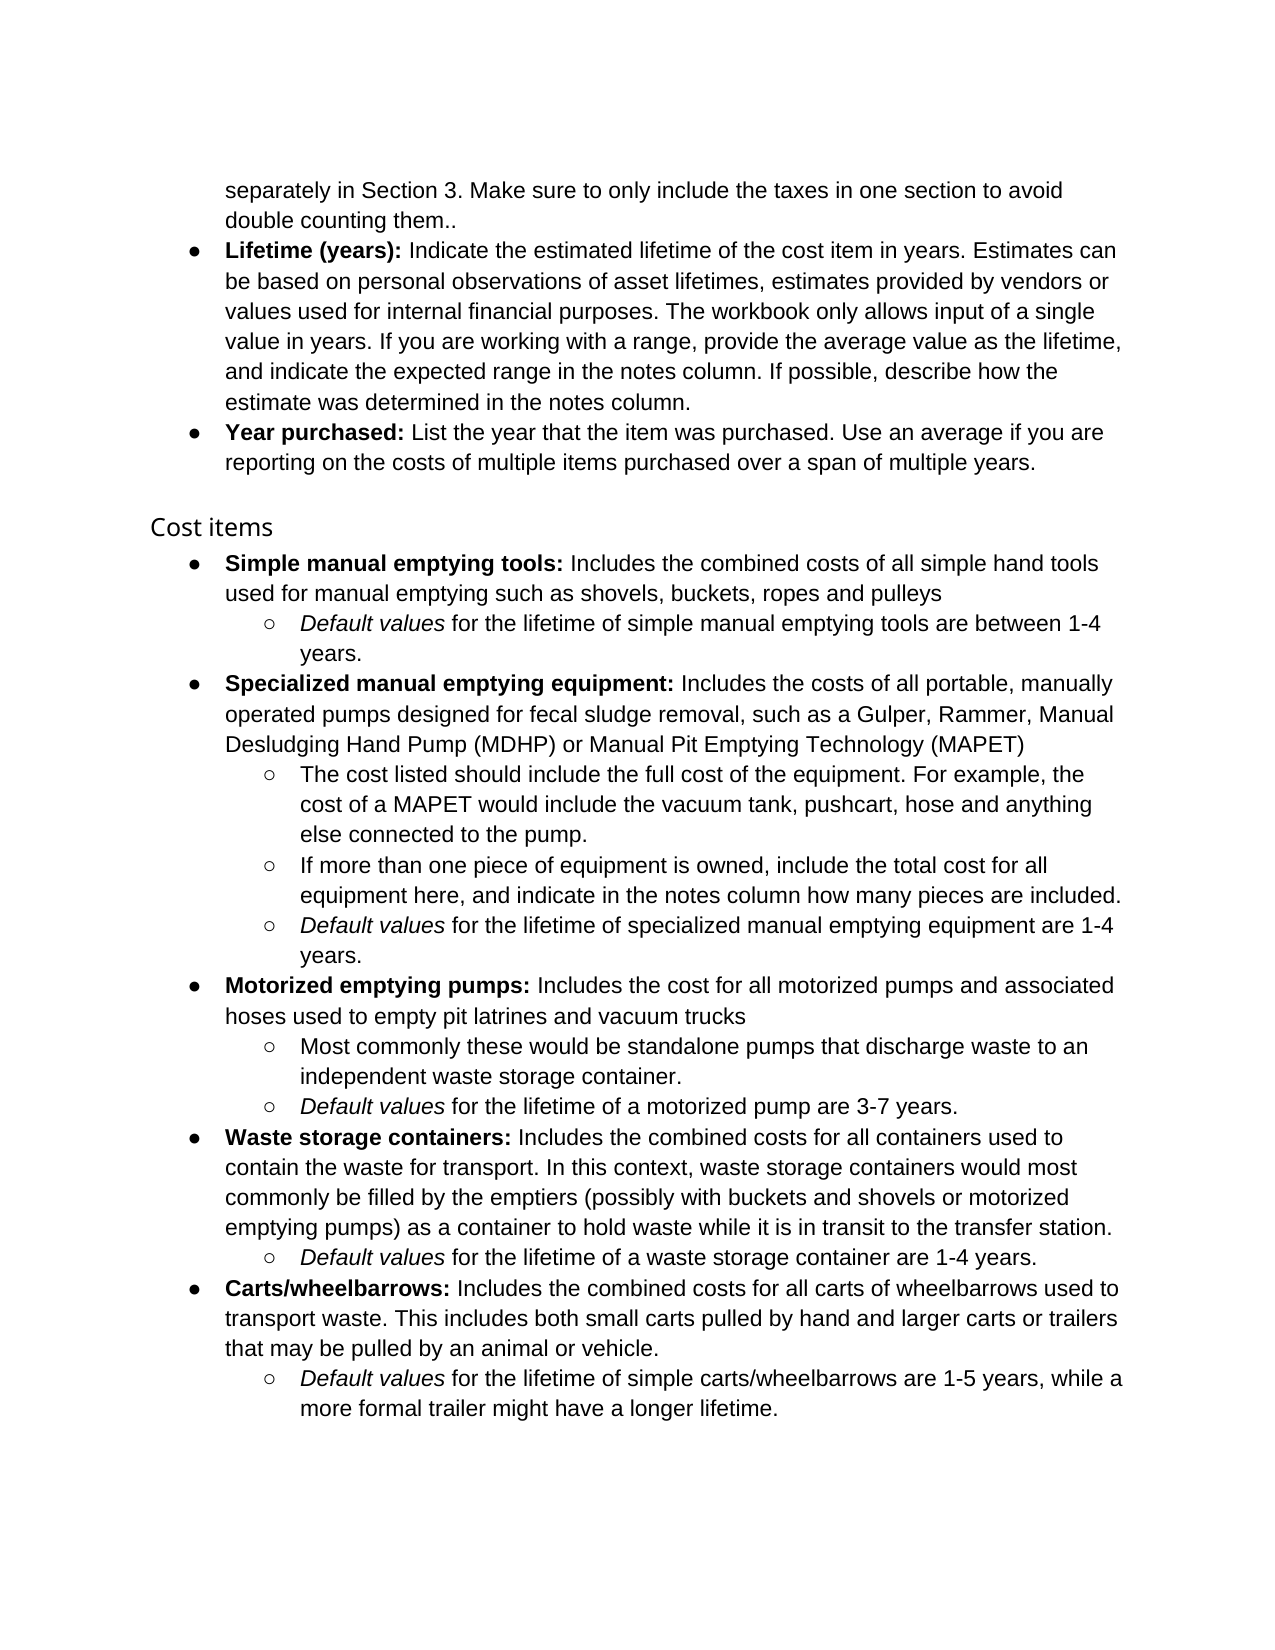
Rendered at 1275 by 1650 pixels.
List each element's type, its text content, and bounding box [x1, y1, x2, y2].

list If more than one piece of equipment is owned, include the total cost for all equipment here, and indicate in the notes column how many pieces are included. [262, 852, 1125, 908]
list The cost listed should include the full cost of the equipment. For example, the cost of a MAPET would include the vacuum tank, pushcart, hose and anything else connected to the pump. [262, 761, 1125, 848]
list Lifetime (years): Indicate the estimated lifetime of the cost item in years. Estimates can be based on personal observations of asset lifetimes, estimates provided by vendors or values used for internal financial purposes. The workbook only allows input of a single value in years. If you are working with a range, provide the average value as the lifetime, and indicate the expected range in the notes column. If possible, describe how the estimate was determined in the notes column. [187, 237, 1125, 415]
list Motorized emptying pumps: Includes the cost for all motorized pumps and associated hoses used to empty pit latrines and vacuum trucks [187, 972, 1125, 1029]
list Year purchased: List the year that the item was purchased. Use an average if you are reporting on the costs of multiple items purchased over a span of multiple years. [187, 419, 1125, 475]
list Specialized manual emptying equipment: Includes the costs of all portable, manually operated pumps designed for fecal sludge removal, such as a Gulper, Rammer, Manual Desludging Hand Pump (MDHP) or Manual Pit Emptying Technology (MAPET) [187, 670, 1125, 757]
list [187, 177, 1125, 234]
list Default values for the lifetime of a waste storage container are 1-4 years. [262, 1244, 1125, 1271]
list Default values for the lifetime of simple carts/wheelbarrows are 1-5 years, while a more formal trailer might have a longer lifetime. [262, 1365, 1125, 1422]
subtitle Cost items [150, 509, 1125, 543]
list Most commonly these would be standalone pumps that discharge waste to an independent waste storage container. [262, 1033, 1125, 1089]
list Default values for the lifetime of simple manual emptying tools are between 1-4 years. [262, 610, 1125, 667]
list Simple manual emptying tools: Includes the combined costs of all simple hand tools used for manual emptying such as shovels, buckets, ropes and pulleys [187, 549, 1125, 606]
list Waste storage containers: Includes the combined costs for all containers used to contain the waste for transport. In this context, waste storage containers would most commonly be filled by the emptiers (possibly with buckets and shovels or motorized emptying pumps) as a container to hold waste while it is in transit to the transfer station. [187, 1123, 1125, 1241]
list Default values for the lifetime of a motorized pump are 3-7 years. [262, 1093, 1125, 1120]
list Carts/wheelbarrows: Includes the combined costs for all carts of wheelbarrows used to transport waste. This includes both small carts pulled by hand and larger carts or trailers that may be pulled by an animal or vehicle. [187, 1274, 1125, 1361]
list Default values for the lifetime of specialized manual emptying equipment are 1-4 years. [262, 912, 1125, 969]
